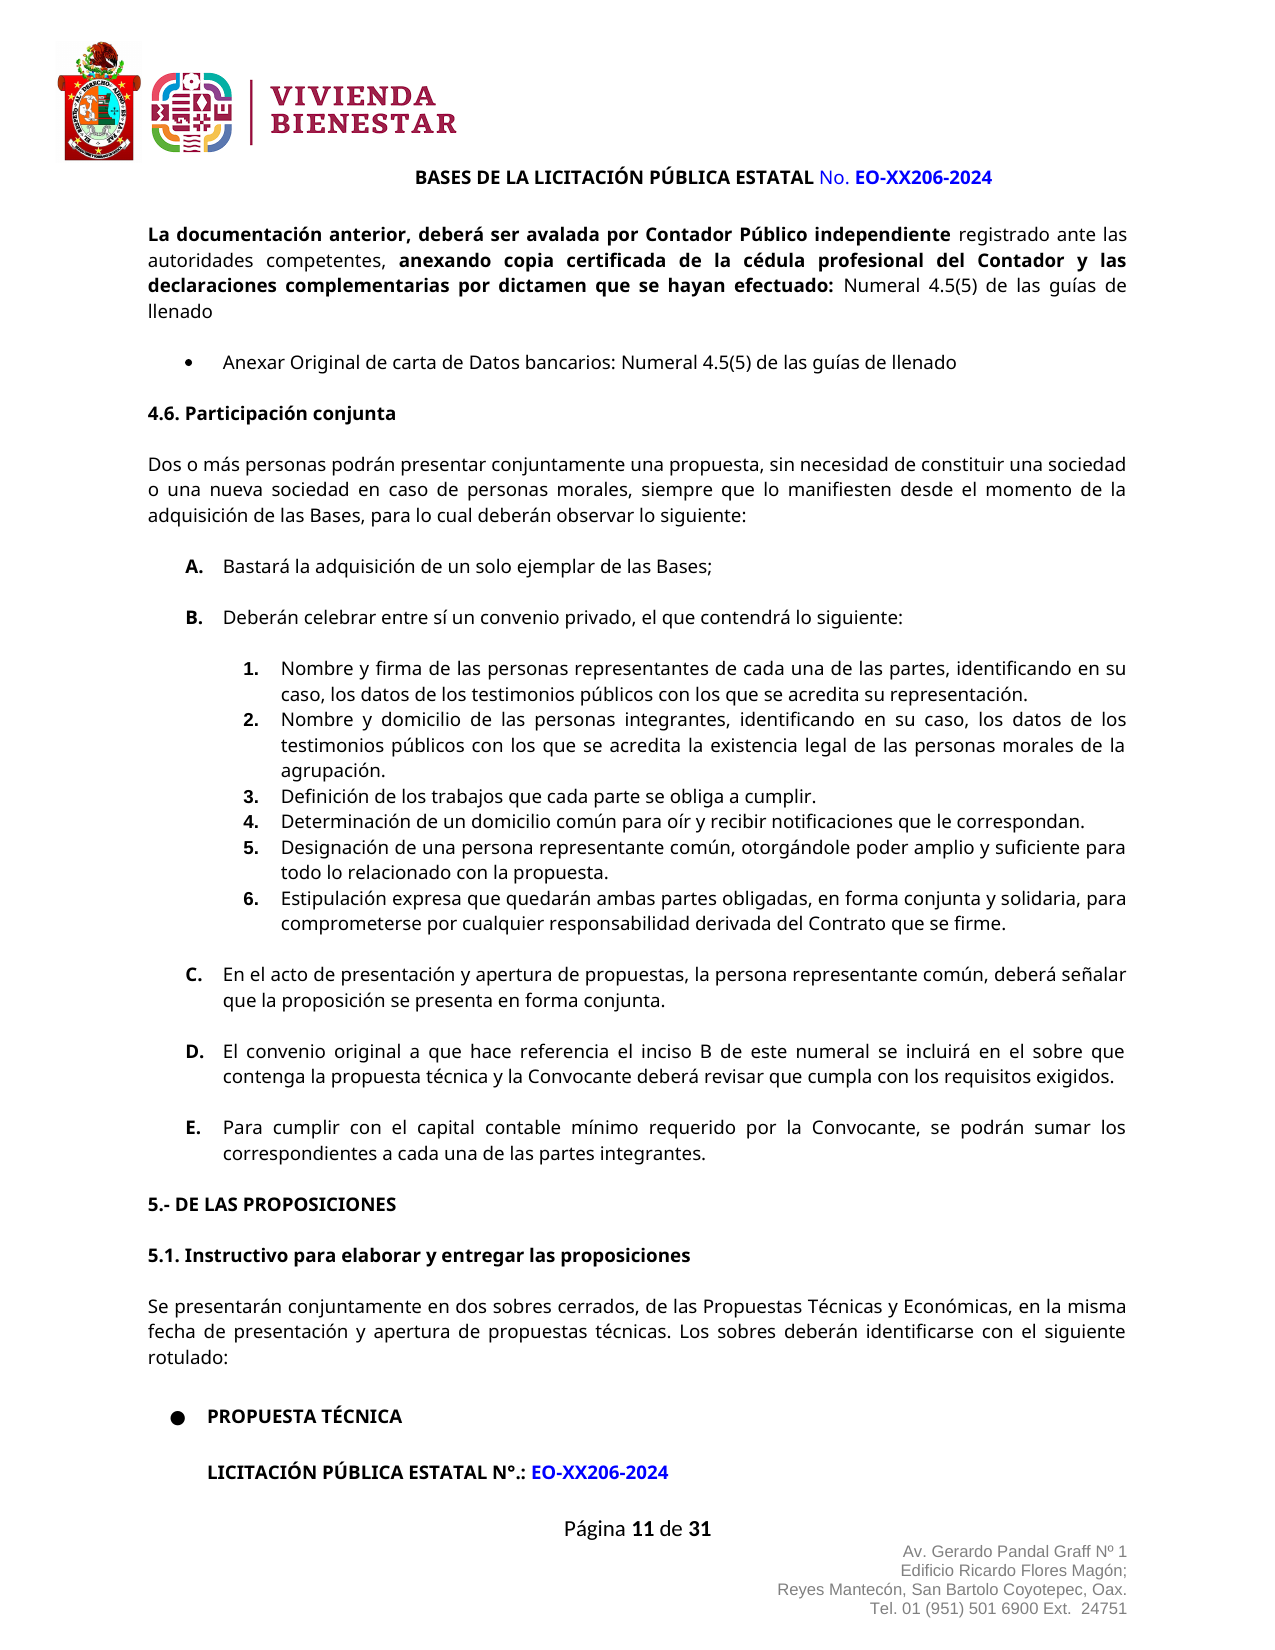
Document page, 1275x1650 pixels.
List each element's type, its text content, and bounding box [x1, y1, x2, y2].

text Se presentarán conjuntamente en dos sobres cerrados, de las Propuestas Técnicas y Económicas, en la misma fecha de presentación y apertura de propuestas técnicas. Los sobres deberán identificarse con el siguiente rotulado: [148, 1293, 1127, 1370]
list En el acto de presentación y apertura de propuestas, la persona representante común, deberá señalar que la proposición se presenta en forma conjunta. [185, 962, 1127, 1013]
picture [55, 41, 143, 163]
list Definición de los trabajos que cada parte se obliga a cumplir. [243, 783, 1127, 808]
picture [147, 64, 473, 161]
list Anexar Original de carta de Datos bancarios: Numeral 4.5(5) de las guías de llenado [185, 349, 1127, 374]
list Bastará la adquisición de un solo ejemplar de las Bases; [185, 553, 1127, 579]
text 5.1. Instructivo para elaborar y entregar las proposiciones [148, 1242, 1127, 1268]
list Nombre y domicilio de las personas integrantes, identificando en su caso, los datos de los testimonios públicos con los que se acredita la existencia legal de las personas morales de la agrupación. [243, 706, 1127, 783]
list PROPUESTA TÉCNICA [169, 1395, 1127, 1434]
list Determinación de un domicilio común para oír y recibir notificaciones que le correspondan. [243, 808, 1127, 834]
text La documentación anterior, deberá ser avalada por Contador Público independiente registrado ante las autoridades competentes, anexando copia certificada de la cédula profesional del Contador y las declaraciones complementarias por dictamen que se hayan efectuado: Numeral 4.5(5) de las guías de llenado [148, 221, 1127, 323]
text LICITACIÓN PÚBLICA ESTATAL N°.: EO-XX206-2024 [207, 1459, 1122, 1485]
list Nombre y firma de las personas representantes de cada una de las partes, identificando en su caso, los datos de los testimonios públicos con los que se acredita su representación. [243, 655, 1127, 706]
list Para cumplir con el capital contable mínimo requerido por la Convocante, se podrán sumar los correspondientes a cada una de las partes integrantes. [185, 1115, 1127, 1166]
text 5.- DE LAS PROPOSICIONES [148, 1191, 1127, 1217]
list El convenio original a que hace referencia el inciso B de este numeral se incluirá en el sobre que contenga la propuesta técnica y la Convocante deberá revisar que cumpla con los requisitos exigidos. [185, 1038, 1127, 1089]
text 4.6. Participación conjunta [148, 400, 1127, 426]
list Deberán celebrar entre sí un convenio privado, el que contendrá lo siguiente: [185, 604, 1127, 630]
list Estipulación expresa que quedarán ambas partes obligadas, en forma conjunta y solidaria, para comprometerse por cualquier responsabilidad derivada del Contrato que se firme. [243, 885, 1127, 936]
list Designación de una persona representante común, otorgándole poder amplio y suficiente para todo lo relacionado con la propuesta. [243, 834, 1127, 885]
text Dos o más personas podrán presentar conjuntamente una propuesta, sin necesidad de constituir una sociedad o una nueva sociedad en caso de personas morales, siempre que lo manifiesten desde el momento de la adquisición de las Bases, para lo cual deberán observar lo siguiente: [148, 451, 1127, 528]
